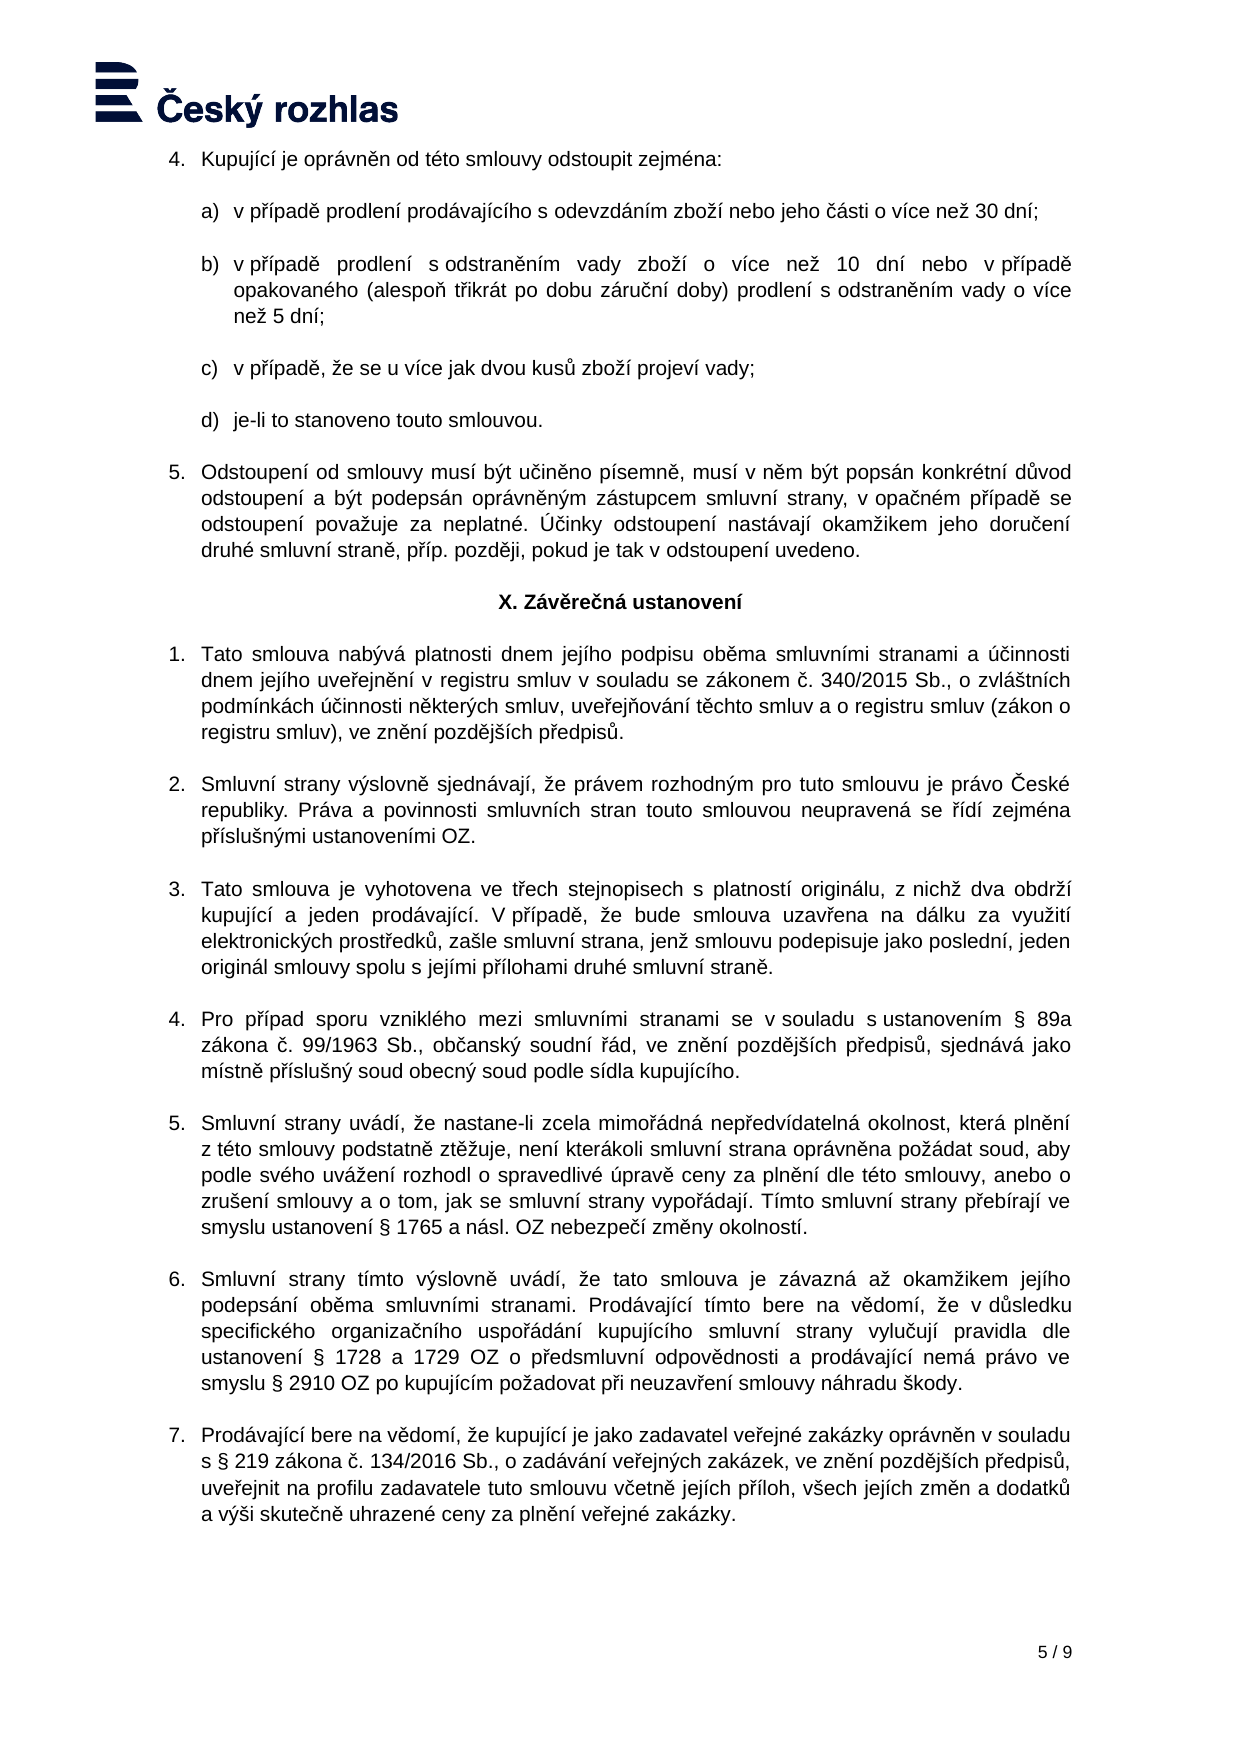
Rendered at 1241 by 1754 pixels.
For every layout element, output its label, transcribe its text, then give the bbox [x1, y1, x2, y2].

list v případě prodlení s odstraněním vady zboží o více než 10 dní nebo v případě opakovaného (alespoň třikrát po dobu záruční doby) prodlení s odstraněním vady o více než 5 dní; [201, 250, 1072, 328]
subtitle Závěrečná ustanovení [168, 589, 1072, 615]
list je-li to stanoveno touto smlouvou. [201, 406, 1072, 432]
list v případě, že se u více jak dvou kusů zboží projeví vady; [201, 354, 1072, 380]
list Smluvní strany tímto výslovně uvádí, že tato smlouva je závazná až okamžikem jejího podepsání oběma smluvními stranami. Prodávající tímto bere na vědomí, že v důsledku specifického organizačního uspořádání kupujícího smluvní strany vylučují pravidla dle ustanovení § 1728 a 1729 OZ o předsmluvní odpovědnosti a prodávající nemá právo ve smyslu § 2910 OZ po kupujícím požadovat při neuzavření smlouvy náhradu škody. [168, 1266, 1072, 1396]
list Kupující je oprávněn od této smlouvy odstoupit zejména: [168, 146, 1072, 172]
list Smluvní strany uvádí, že nastane-li zcela mimořádná nepředvídatelná okolnost, která plnění z této smlouvy podstatně ztěžuje, není kterákoli smluvní strana oprávněna požádat soud, aby podle svého uvážení rozhodl o spravedlivé úpravě ceny za plnění dle této smlouvy, anebo o zrušení smlouvy a o tom, jak se smluvní strany vypořádají. Tímto smluvní strany přebírají ve smyslu ustanovení § 1765 a násl. OZ nebezpečí změny okolností. [168, 1109, 1072, 1240]
list Tato smlouva nabývá platnosti dnem jejího podpisu oběma smluvními stranami a účinnosti dnem jejího uveřejnění v registru smluv v souladu se zákonem č. 340/2015 Sb., o zvláštních podmínkách účinnosti některých smluv, uveřejňování těchto smluv a o registru smluv (zákon o registru smluv), ve znění pozdějších předpisů. [168, 641, 1072, 745]
picture [95, 62, 398, 128]
list Pro případ sporu vzniklého mezi smluvními stranami se v souladu s ustanovením § 89a zákona č. 99/1963 Sb., občanský soudní řád, ve znění pozdějších předpisů, sjednává jako místně příslušný soud obecný soud podle sídla kupujícího. [168, 1005, 1072, 1083]
list Odstoupení od smlouvy musí být učiněno písemně, musí v něm být popsán konkrétní důvod odstoupení a být podepsán oprávněným zástupcem smluvní strany, v opačném případě se odstoupení považuje za neplatné. Účinky odstoupení nastávají okamžikem jeho doručení druhé smluvní straně, příp. později, pokud je tak v odstoupení uvedeno. [168, 458, 1072, 563]
list Prodávající bere na vědomí, že kupující je jako zadavatel veřejné zakázky oprávněn v souladu s § 219 zákona č. 134/2016 Sb., o zadávání veřejných zakázek, ve znění pozdějších předpisů, uveřejnit na profilu zadavatele tuto smlouvu včetně jejích příloh, všech jejích změn a dodatků a výši skutečně uhrazené ceny za plnění veřejné zakázky. [168, 1422, 1072, 1526]
list v případě prodlení prodávajícího s odevzdáním zboží nebo jeho části o více než 30 dní; [201, 198, 1072, 224]
list Smluvní strany výslovně sjednávají, že právem rozhodným pro tuto smlouvu je právo České republiky. Práva a povinnosti smluvních stran touto smlouvou neupravená se řídí zejména příslušnými ustanoveními OZ. [168, 771, 1072, 849]
list Tato smlouva je vyhotovena ve třech stejnopisech s platností originálu, z nichž dva obdrží kupující a jeden prodávající. V případě, že bude smlouva uzavřena na dálku za využití elektronických prostředků, zašle smluvní strana, jenž smlouvu podepisuje jako poslední, jeden originál smlouvy spolu s jejími přílohami druhé smluvní straně. [168, 875, 1072, 979]
